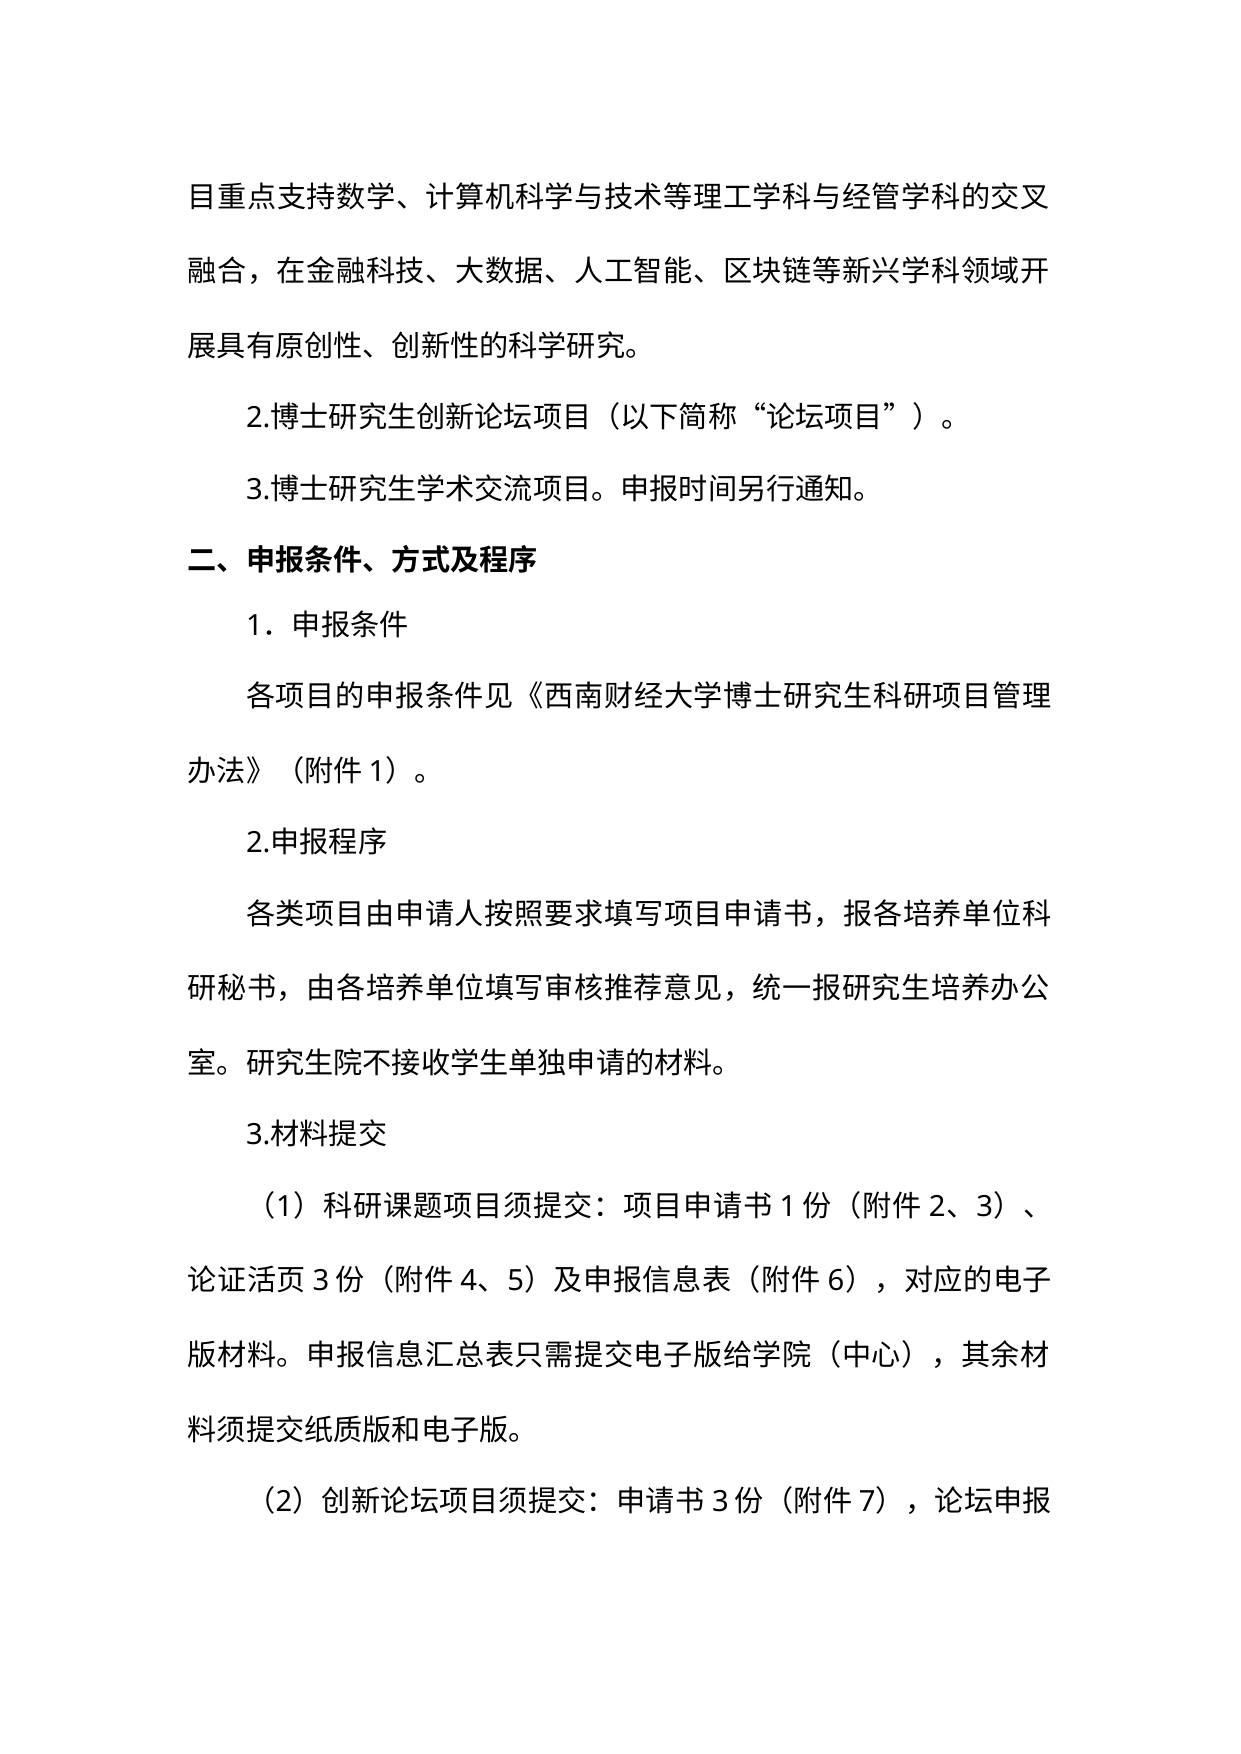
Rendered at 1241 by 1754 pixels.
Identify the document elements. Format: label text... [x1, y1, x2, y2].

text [187, 1466, 1053, 1531]
text 各类项目由申请人按照要求填写项目申请书，报各培养单位科研秘书，由各培养单位填写审核推荐意见，统一报研究生培养办公室。研究生院不接收学生单独申请的材料。 [187, 879, 1053, 1093]
text 3.材料提交 [187, 1100, 1053, 1165]
text （1）科研课题项目须提交：项目申请书1份（附件2、3）、论证活页3份（附件4、5）及申报信息表（附件6），对应的电子版材料。申报信息汇总表只需提交电子版给学院（中心），其余材料须提交纸质版和电子版。 [187, 1171, 1053, 1460]
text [187, 162, 1053, 376]
text 2.申报程序 [187, 808, 1053, 873]
text 3.博士研究生学术交流项目。申报时间另行通知。 [187, 454, 1053, 519]
text 2.博士研究生创新论坛项目（以下简称“论坛项目”）。 [187, 383, 1053, 448]
text 各项目的申报条件见《西南财经大学博士研究生科研项目管理办法》（附件1）。 [187, 662, 1053, 801]
text 二、申报条件、方式及程序 [187, 525, 1053, 590]
text 1．申报条件 [187, 590, 1053, 655]
